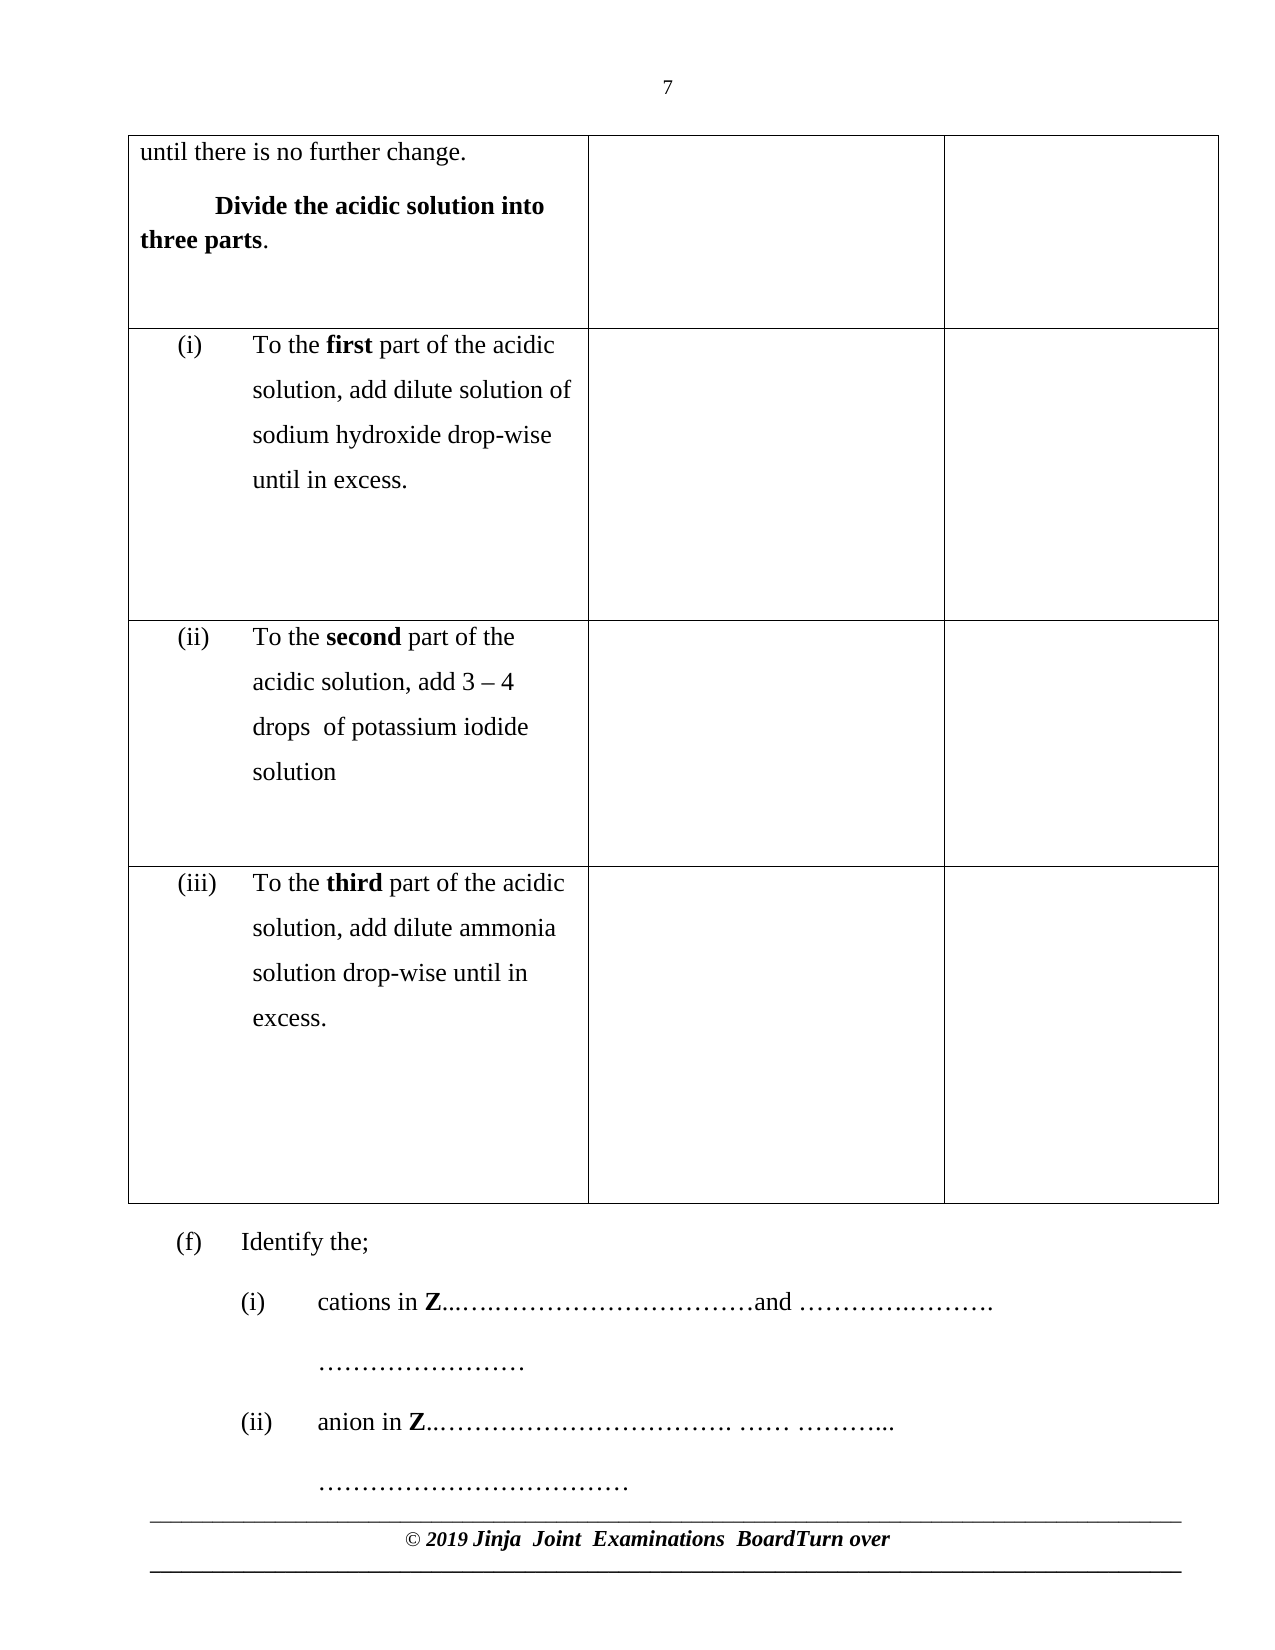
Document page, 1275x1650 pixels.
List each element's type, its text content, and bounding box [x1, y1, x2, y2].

table_cell [945, 136, 1218, 328]
table_cell [589, 329, 944, 619]
table_cell [589, 867, 944, 1203]
table_cell [945, 867, 1218, 1203]
table_cell [589, 621, 944, 866]
list cations in Z...….…………………………and ………….……….…………………… [241, 1286, 1185, 1376]
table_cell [129, 136, 588, 328]
table_cell To the second part of the acidic solution, add 3 – 4 drops of potassium iodide solution [129, 621, 588, 866]
table_cell To the first part of the acidic solution, add dilute solution of sodium hydroxide drop-wise until in excess. [129, 329, 588, 619]
table_cell [945, 621, 1218, 866]
text (f) Identify the; [150, 1226, 1185, 1256]
table_cell [589, 136, 944, 328]
list anion in Z..……………………………. …… ………...……………………………… [241, 1406, 1185, 1496]
table_cell [945, 329, 1218, 619]
table_cell To the third part of the acidic solution, add dilute ammonia solution drop-wise until in excess. [129, 867, 588, 1203]
